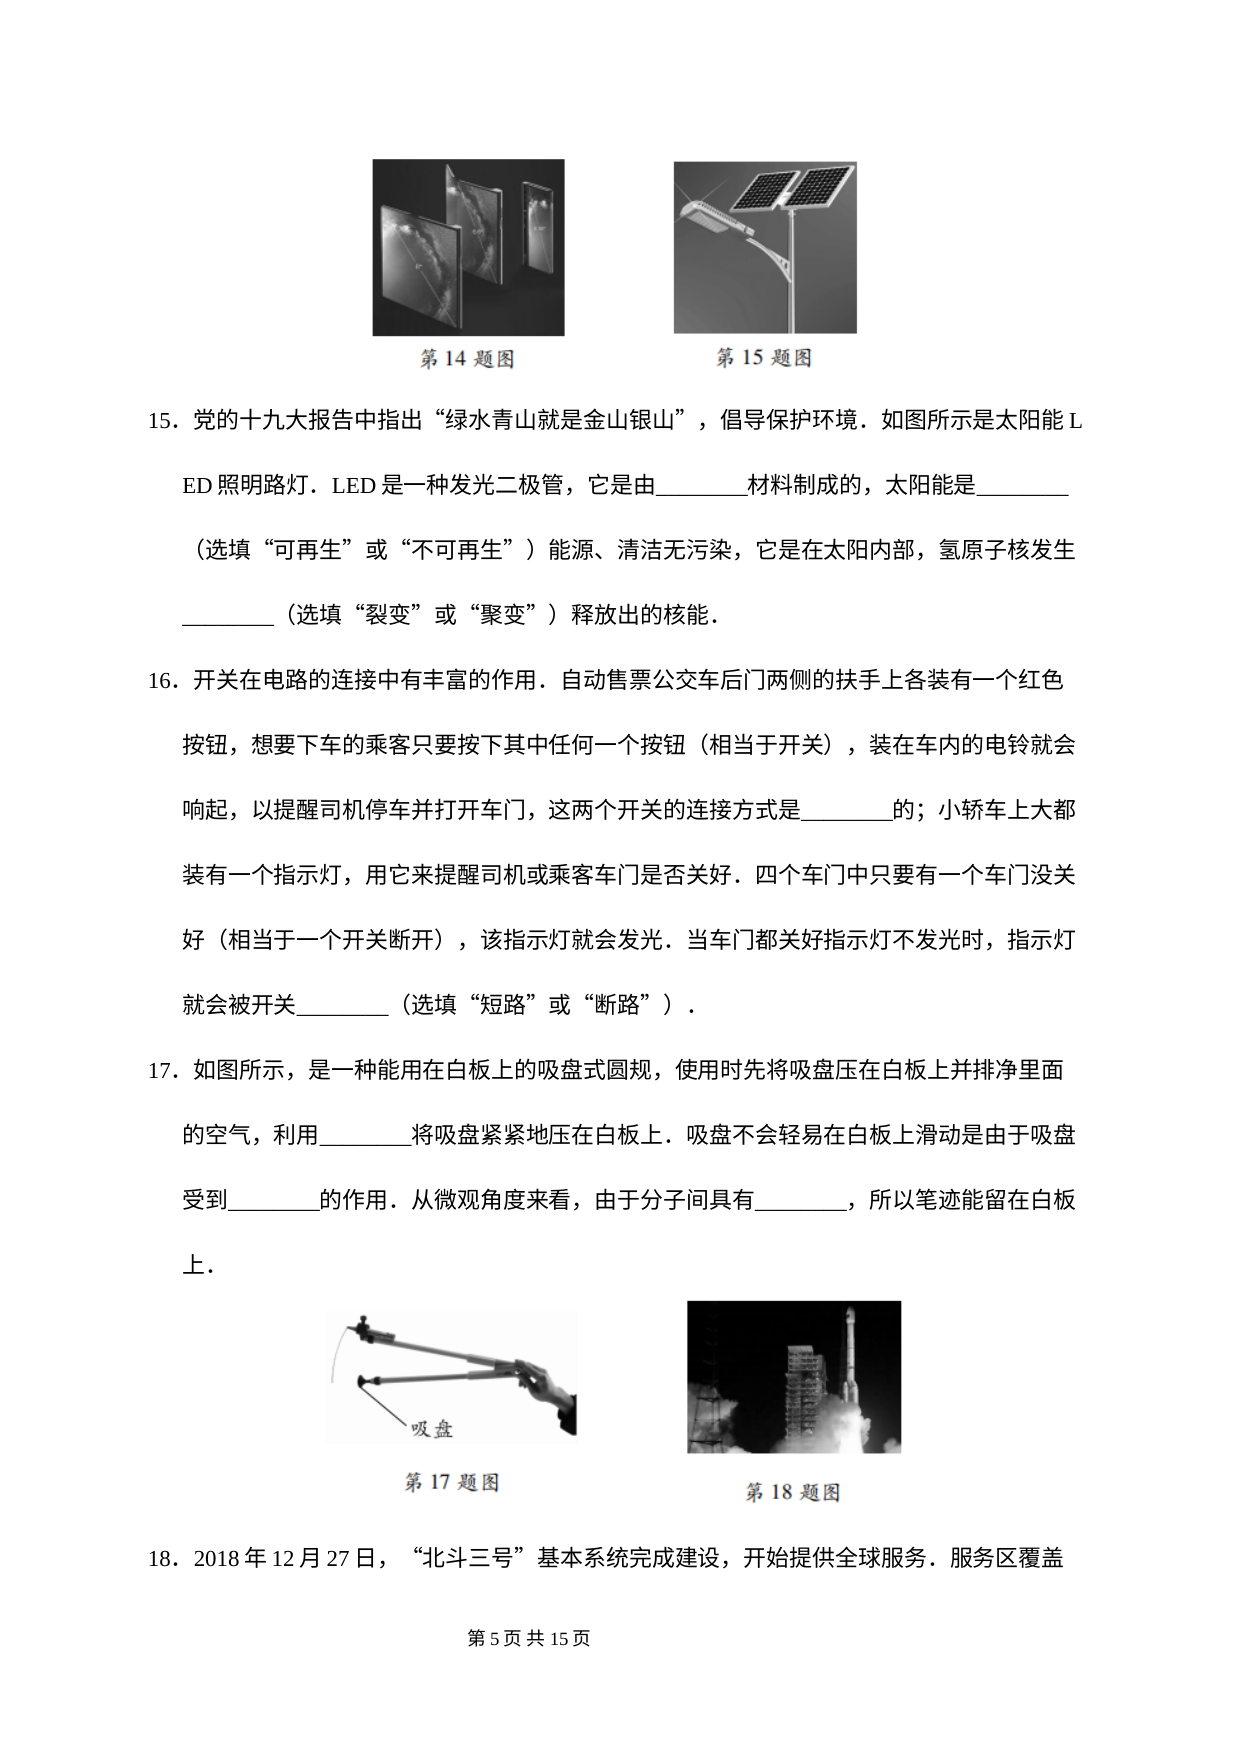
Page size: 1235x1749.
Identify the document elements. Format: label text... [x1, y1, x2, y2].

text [148, 1524, 1087, 1589]
text 15．党的十九大报告中指出“绿水青山就是金山银山”，倡导保护环境．如图所示是太阳能LED照明路灯．LED是一种发光二极管，它是由________材料制成的，太阳能是________（选填“可再生”或“不可再生”）能源、清洁无污染，它是在太阳内部，氢原子核发生________（选填“裂变”或“聚变”）释放出的核能． [148, 387, 1087, 647]
text 17．如图所示，是一种能用在白板上的吸盘式圆规，使用时先将吸盘压在白板上并排净里面的空气，利用________将吸盘紧紧地压在白板上．吸盘不会轻易在白板上滑动是由于吸盘受到________的作用．从微观角度来看，由于分子间具有________，所以笔迹能留在白板上． [148, 1037, 1087, 1297]
text 16．开关在电路的连接中有丰富的作用．自动售票公交车后门两侧的扶手上各装有一个红色按钮，想要下车的乘客只要按下其中任何一个按钮（相当于开关），装在车内的电铃就会响起，以提醒司机停车并打开车门，这两个开关的连接方式是________的；小轿车上大都装有一个指示灯，用它来提醒司机或乘客车门是否关好．四个车门中只要有一个车门没关好（相当于一个开关断开），该指示灯就会发光．当车门都关好指示灯不发光时，指示灯就会被开关________（选填“短路”或“断路”）． [148, 647, 1087, 1037]
picture [369, 159, 866, 377]
picture [320, 1296, 914, 1504]
